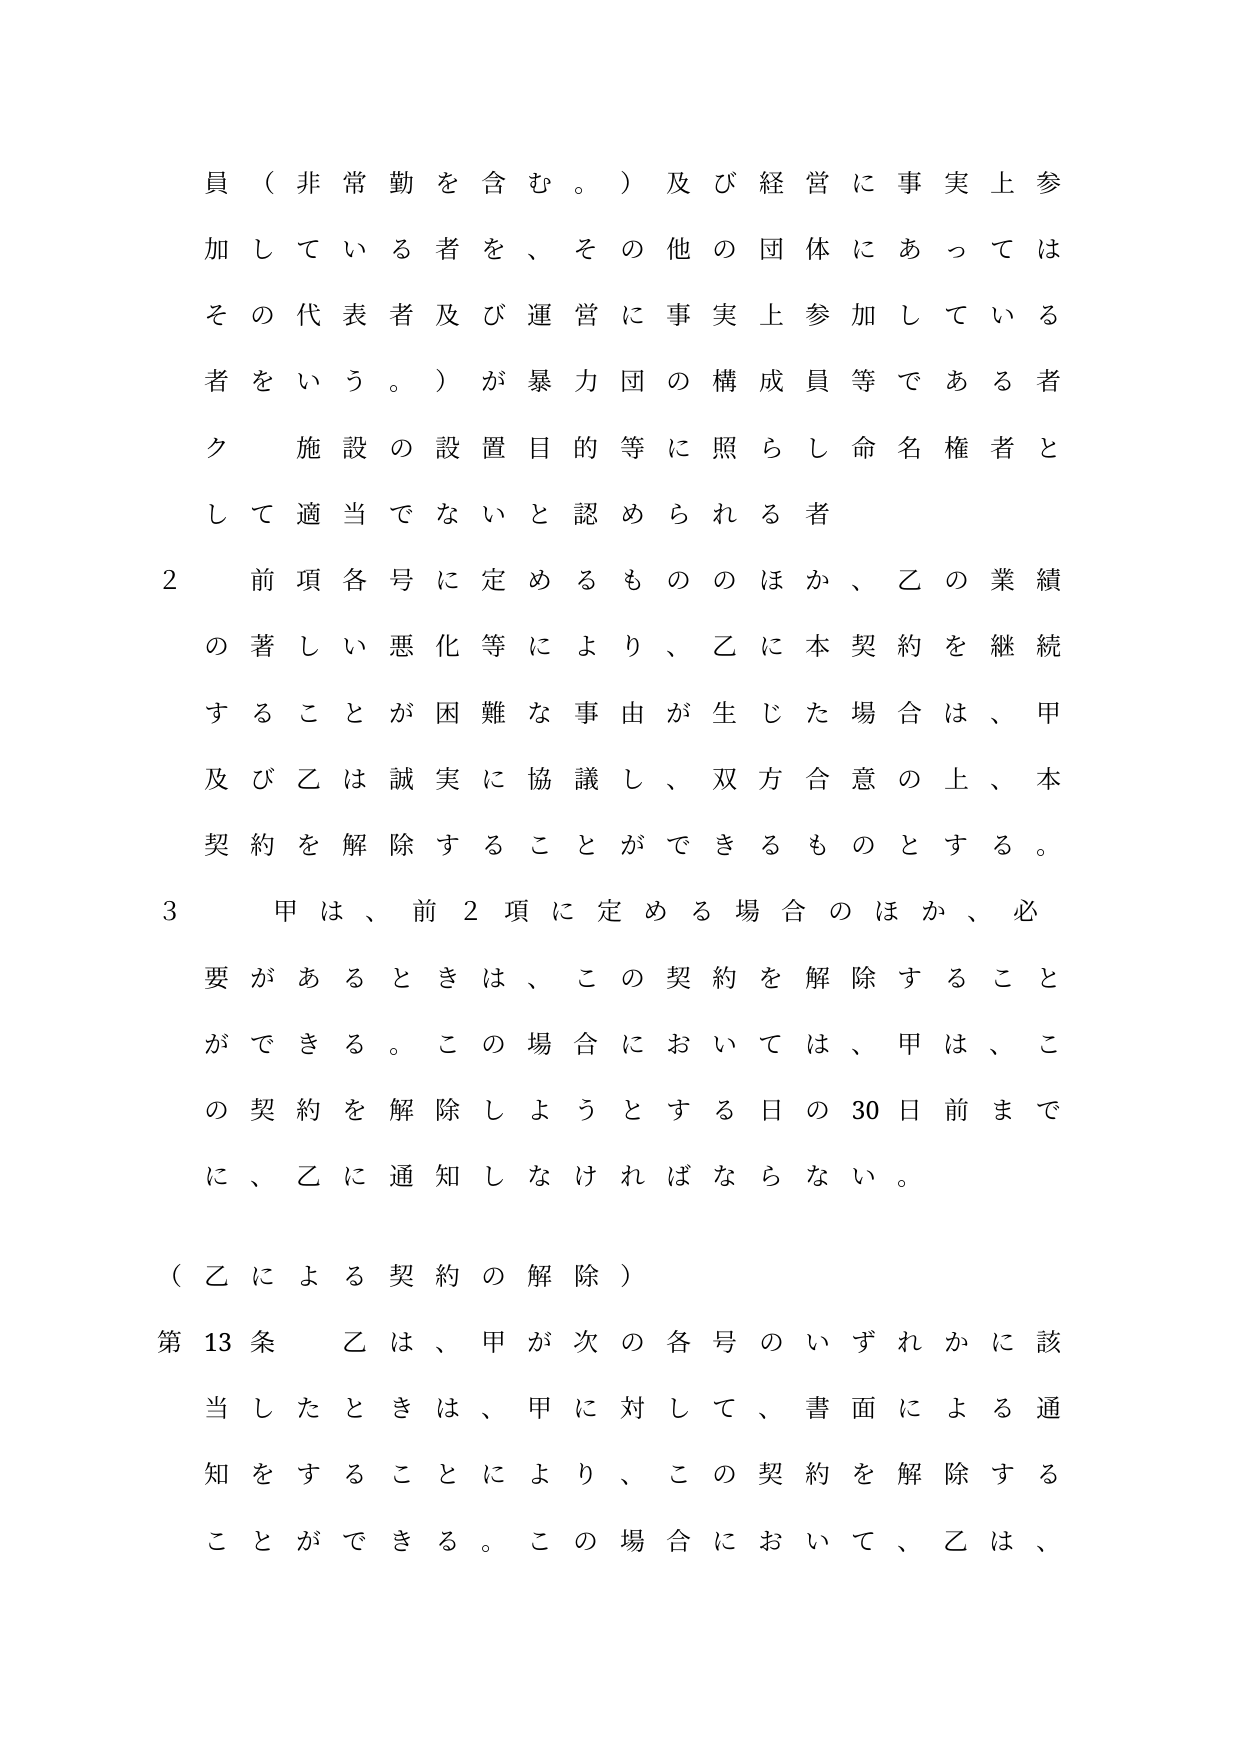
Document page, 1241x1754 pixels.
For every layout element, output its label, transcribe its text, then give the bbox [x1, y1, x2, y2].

text （乙による契約の解除） [157, 1241, 1103, 1308]
text ３ 甲は、前２項に定める場合のほか、必要があるときは、この契約を解除することができる。この場合においては、甲は、この契約を解除しようとする日の30日前までに、乙に通知しなければならない。 [157, 877, 1103, 1208]
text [157, 1308, 1103, 1573]
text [157, 148, 1103, 413]
text ク 施設の設置目的等に照らし命名権者として適当でないと認められる者 [157, 413, 1103, 546]
text ２ 前項各号に定めるもののほか、乙の業績の著しい悪化等により、乙に本契約を継続することが困難な事由が生じた場合は、甲及び乙は誠実に協議し、双方合意の上、本契約を解除することができるものとする。 [157, 546, 1103, 877]
